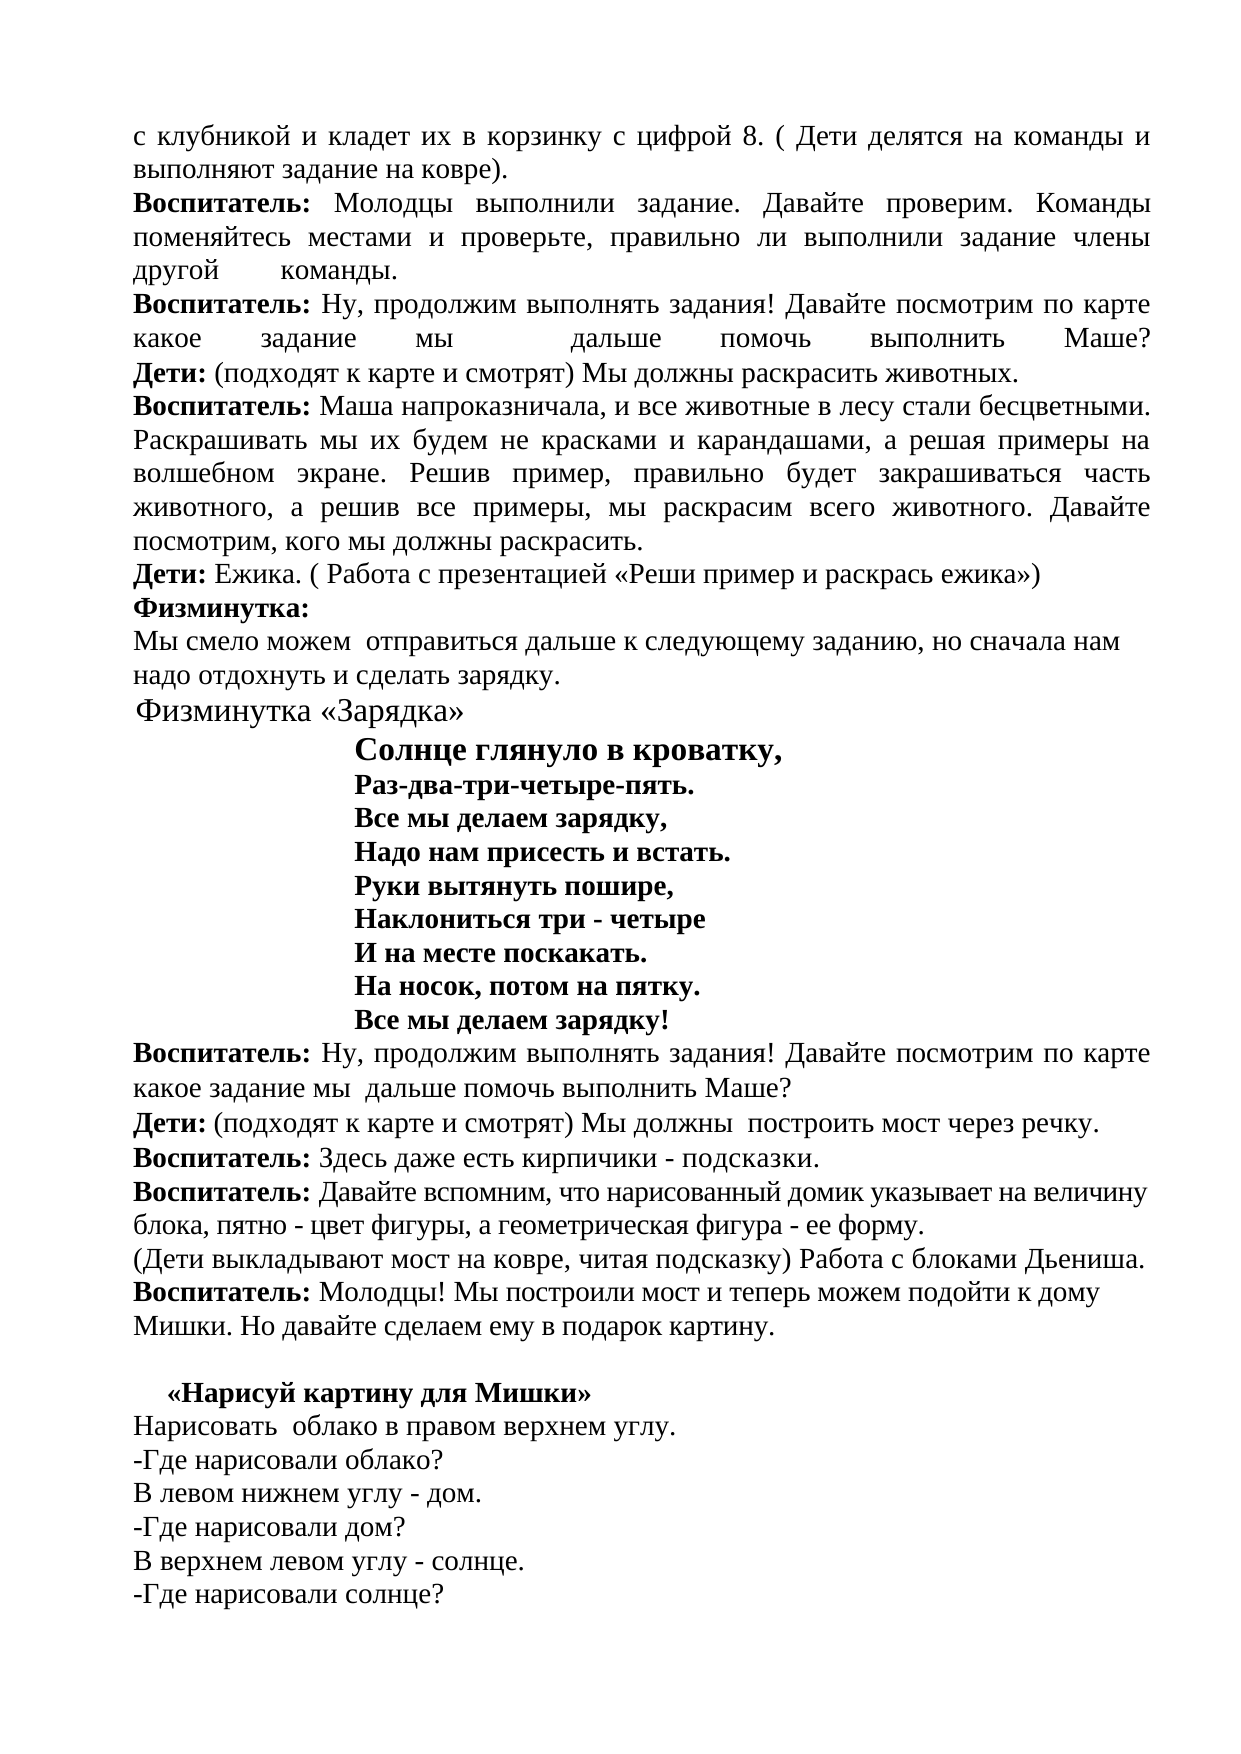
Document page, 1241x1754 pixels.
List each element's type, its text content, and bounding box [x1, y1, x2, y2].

text Воспитатель: Молодцы! Мы построили мост и теперь можем подойти к дому Мишки. Но давайте сделаем ему в подарок картину. [133, 1274, 1152, 1341]
text -Где нарисовали облако? [133, 1442, 1152, 1476]
text Физминутка: [133, 590, 1152, 623]
text Воспитатель: Ну, продолжим выполнять задания! Давайте посмотрим по карте какое задание мы дальше помочь выполнить Маше? [133, 1035, 1152, 1104]
text Воспитатель: Молодцы выполнили задание. Давайте проверим. Команды поменяйтесь местами и проверьте, правильно ли выполнили задание члены другой команды. Воспитатель: Ну, продолжим выполнять задания! Давайте посмотрим по карте какое задание мы дальше помочь выполнить Маше? Дети: (подходят к карте и смотрят) Мы должны раскрасить животных. [133, 185, 1152, 388]
text Воспитатель: Здесь даже есть кирпичики - подсказки. [133, 1140, 1152, 1174]
text -Где нарисовали дом? [133, 1509, 1152, 1543]
text В верхнем левом углу - солнце. [133, 1543, 1152, 1576]
text И на месте поскакать. [354, 935, 1152, 968]
text На носок, потом на пятку. [354, 968, 1152, 1002]
text Руки вытянуть пошире, [354, 868, 1152, 901]
text Наклониться три - четыре [354, 901, 1152, 935]
text (Дети выкладывают мост на ковре, читая подсказку) Работа с блоками Дьениша. [133, 1241, 1152, 1274]
text Раз-два-три-четыре-пять. [354, 767, 1152, 801]
text Мы смело можем отправиться дальше к следующему заданию, но сначала нам надо отдохнуть и сделать зарядку. [133, 623, 1152, 690]
text Воспитатель: Давайте вспомним, что нарисованный домик указывает на величину блока, пятно - цвет фигуры, а геометрическая фигура - ее форму. [133, 1174, 1152, 1241]
text Воспитатель: Маша напроказничала, и все животные в лесу стали бесцветными. Раскрашивать мы их будем не красками и карандашами, а решая примеры на волшебном экране. Решив пример, правильно будет закрашиваться часть животного, а решив все примеры, мы раскрасим всего животного. Давайте посмотрим, кого мы должны раскрасить. [133, 388, 1152, 556]
text Надо нам присесть и встать. [354, 834, 1152, 868]
text Солнце глянуло в кроватку, [354, 729, 1152, 767]
text Все мы делаем зарядку! [354, 1002, 1152, 1035]
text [133, 118, 1152, 185]
text Все мы делаем зарядку, [354, 801, 1152, 834]
text В левом нижнем углу - дом. [133, 1476, 1152, 1509]
text -Где нарисовали солнце? [133, 1576, 1152, 1610]
text Нарисовать облако в правом верхнем углу. [133, 1408, 1152, 1442]
text «Нарисуй картину для Мишки» [133, 1375, 1152, 1408]
text Физминутка «Зарядка» [135, 690, 1152, 729]
text Дети: (подходят к карте и смотрят) Мы должны построить мост через речку. [133, 1104, 1152, 1140]
text Дети: Ежика. ( Работа с презентацией «Реши пример и раскрась ежика») [133, 556, 1152, 590]
